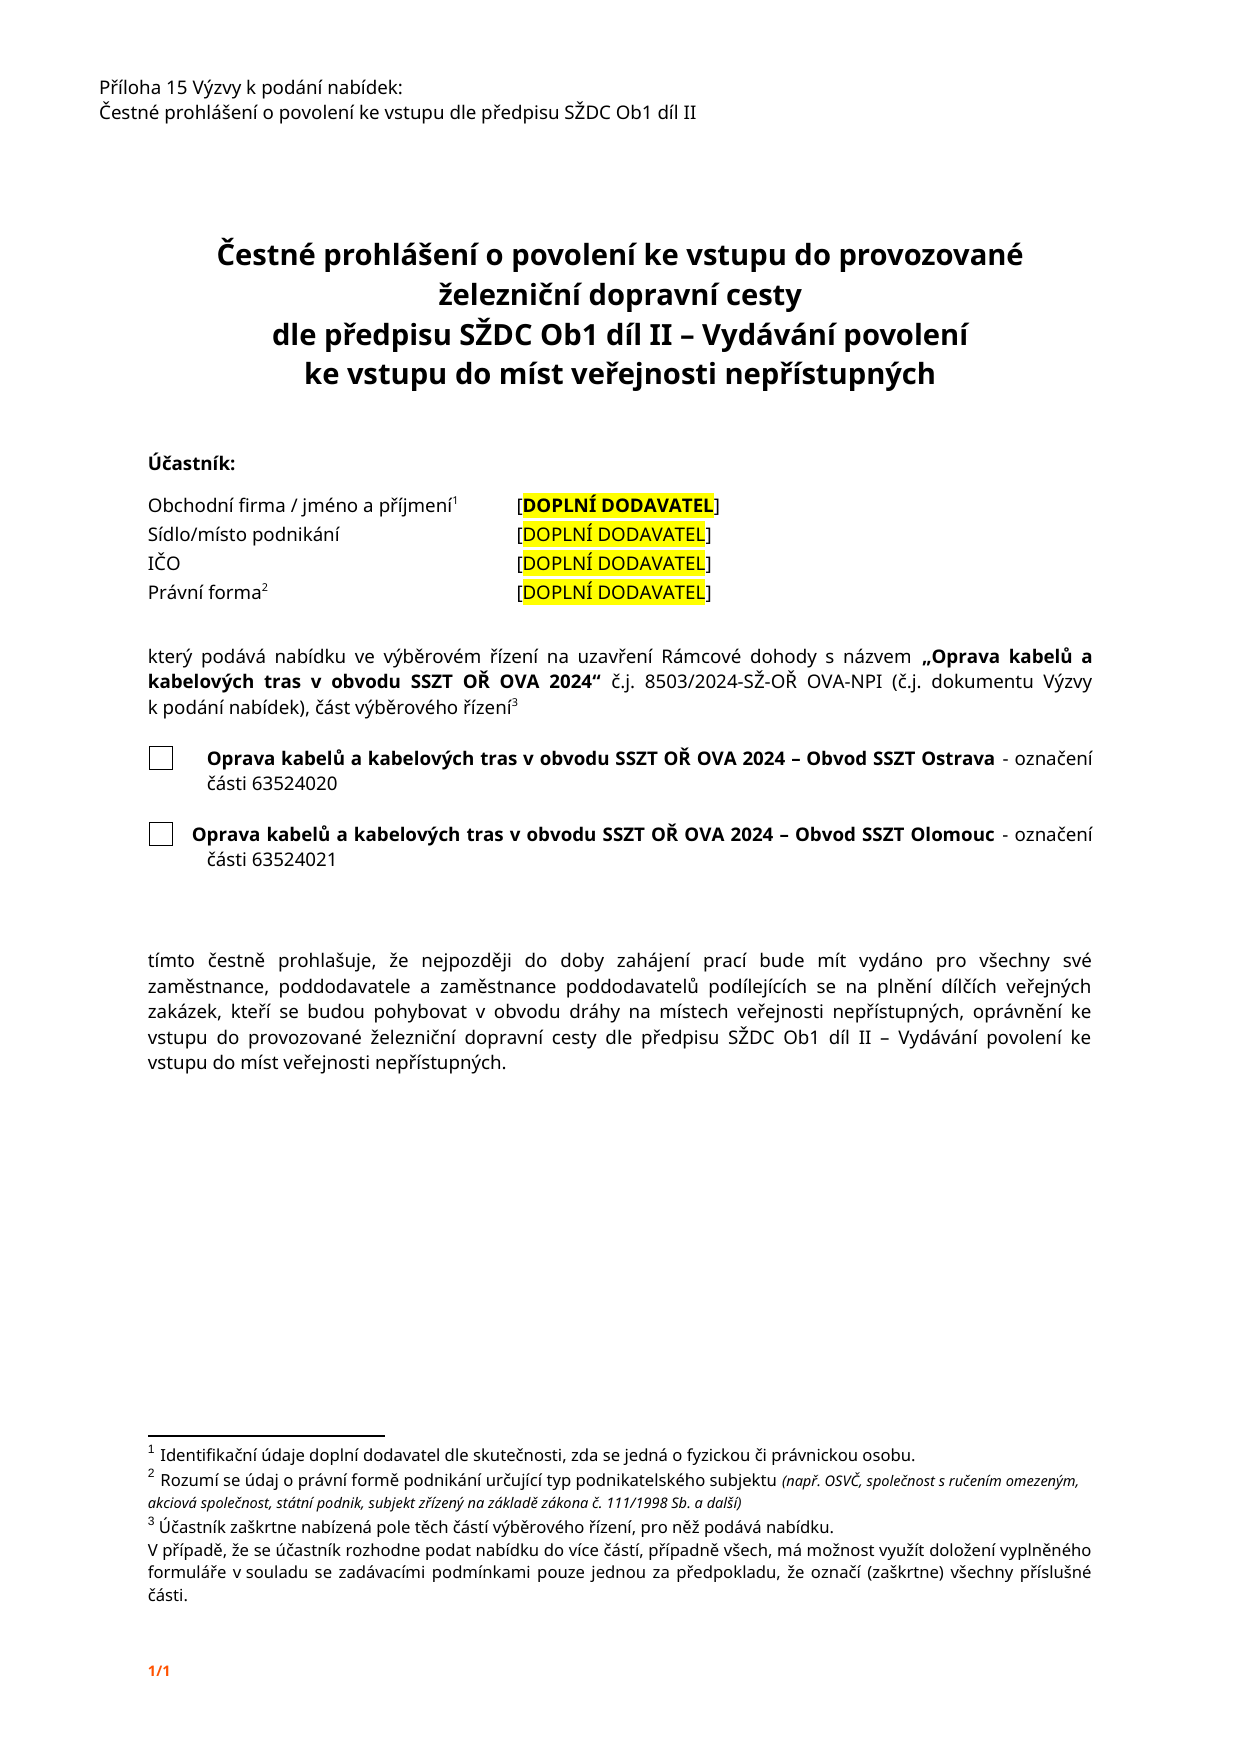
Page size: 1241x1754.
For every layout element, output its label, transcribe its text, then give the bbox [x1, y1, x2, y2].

text Obchodní firma / jméno a příjmení [148, 489, 1093, 518]
text Právní forma [148, 576, 1093, 605]
title ke vstupu do míst veřejnosti nepřístupných [148, 354, 1093, 393]
text IČO [148, 547, 1093, 576]
text Oprava kabelů a kabelových tras v obvodu SSZT OŘ OVA 2024 – Obvod SSZT Olomouc - označení části 63524021 [148, 821, 1093, 872]
text Oprava kabelů a kabelových tras v obvodu SSZT OŘ OVA 2024 – Obvod SSZT Ostrava - označení části 63524020 [148, 745, 1093, 796]
text Sídlo/místo podnikání [DOPLNÍ DODAVATEL] [148, 518, 1093, 547]
text tímto čestně prohlašuje, že nejpozději do doby zahájení prací bude mít vydáno pro všechny své zaměstnance, poddodavatele a zaměstnance poddodavatelů podílejících se na plnění dílčích veřejných zakázek, kteří se budou pohybovat v obvodu dráhy na místech veřejnosti nepřístupných, oprávnění ke vstupu do provozované železniční dopravní cesty dle předpisu SŽDC Ob1 díl II – Vydávání povolení ke vstupu do míst veřejnosti nepřístupných. [148, 947, 1093, 1075]
text Účastník: [148, 446, 1093, 477]
title Čestné prohlášení o povolení ke vstupu do provozované železniční dopravní cesty [148, 234, 1093, 314]
title dle předpisu SŽDC Ob1 díl II – Vydávání povolení [148, 314, 1093, 354]
text který podává nabídku ve výběrovém řízení na uzavření Rámcové dohody s názvem „Oprava kabelů a kabelových tras v obvodu SSZT OŘ OVA 2024“ č.j. 8503/2024-SŽ-OŘ OVA-NPI (č.j. dokumentu Výzvy k podání nabídek), část výběrového řízení [148, 643, 1093, 720]
